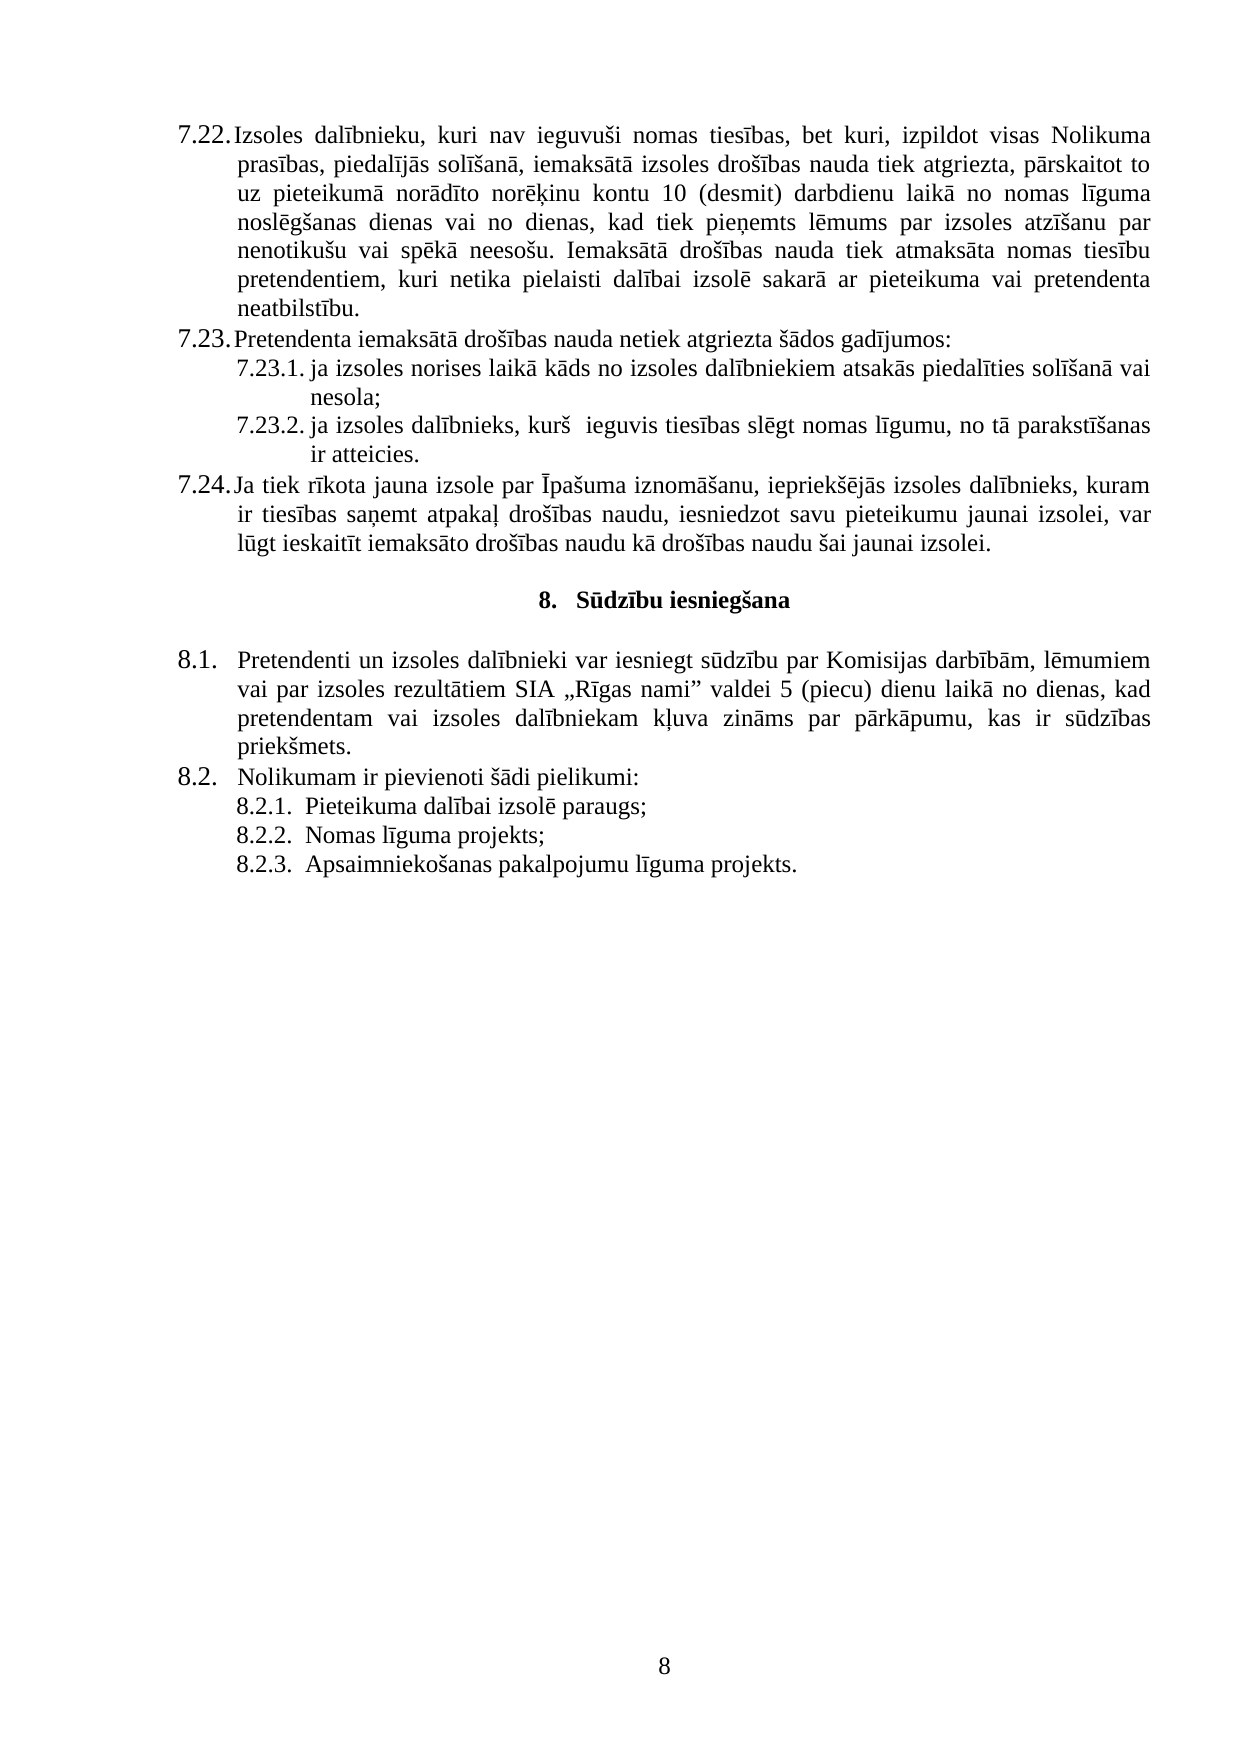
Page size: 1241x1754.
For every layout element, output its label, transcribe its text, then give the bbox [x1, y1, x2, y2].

list Pretendenti un izsoles dalībnieki var iesniegt sūdzību par Komisijas darbībām, lēmumiem vai par izsoles rezultātiem SIA „Rīgas nami” valdei 5 (piecu) dienu laikā no dienas, kad pretendentam vai izsoles dalībniekam kļuva zināms par pārkāpumu, kas ir sūdzības priekšmets. [177, 643, 1152, 760]
list Pretendenta iemaksātā drošības nauda netiek atgriezta šādos gadījumos: [177, 322, 1152, 353]
subtitle Nomas līguma projekts; [236, 820, 1152, 849]
list Ja tiek rīkota jauna izsole par Īpašuma iznomāšanu, iepriekšējās izsoles dalībnieks, kuram ir tiesības saņemt atpakaļ drošības naudu, iesniedzot savu pieteikumu jaunai izsolei, var lūgt ieskaitīt iemaksāto drošības naudu kā drošības naudu šai jaunai izsolei. [177, 468, 1152, 557]
subtitle Apsaimniekošanas pakalpojumu līguma projekts. [236, 849, 1152, 878]
subtitle ja izsoles dalībnieks, kurš ieguvis tiesības slēgt nomas līgumu, no tā parakstīšanas ir atteicies. [236, 410, 1152, 468]
subtitle ja izsoles norises laikā kāds no izsoles dalībniekiem atsakās piedalīties solīšanā vai nesola; [236, 353, 1152, 410]
list Sūdzību iesniegšana [177, 585, 1152, 614]
list Izsoles dalībnieku, kuri nav ieguvuši nomas tiesības, bet kuri, izpildot visas Nolikuma prasības, piedalījās solīšanā, iemaksātā izsoles drošības nauda tiek atgriezta, pārskaitot to uz pieteikumā norādīto norēķinu kontu 10 (desmit) darbdienu laikā no nomas līguma noslēgšanas dienas vai no dienas, kad tiek pieņemts lēmums par izsoles atzīšanu par nenotikušu vai spēkā neesošu. Iemaksātā drošības nauda tiek atmaksāta nomas tiesību pretendentiem, kuri netika pielaisti dalībai izsolē sakarā ar pieteikuma vai pretendenta neatbilstību. [177, 118, 1152, 322]
list Nolikumam ir pievienoti šādi pielikumi: [177, 760, 1152, 791]
subtitle Pieteikuma dalībai izsolē paraugs; [236, 791, 1152, 820]
